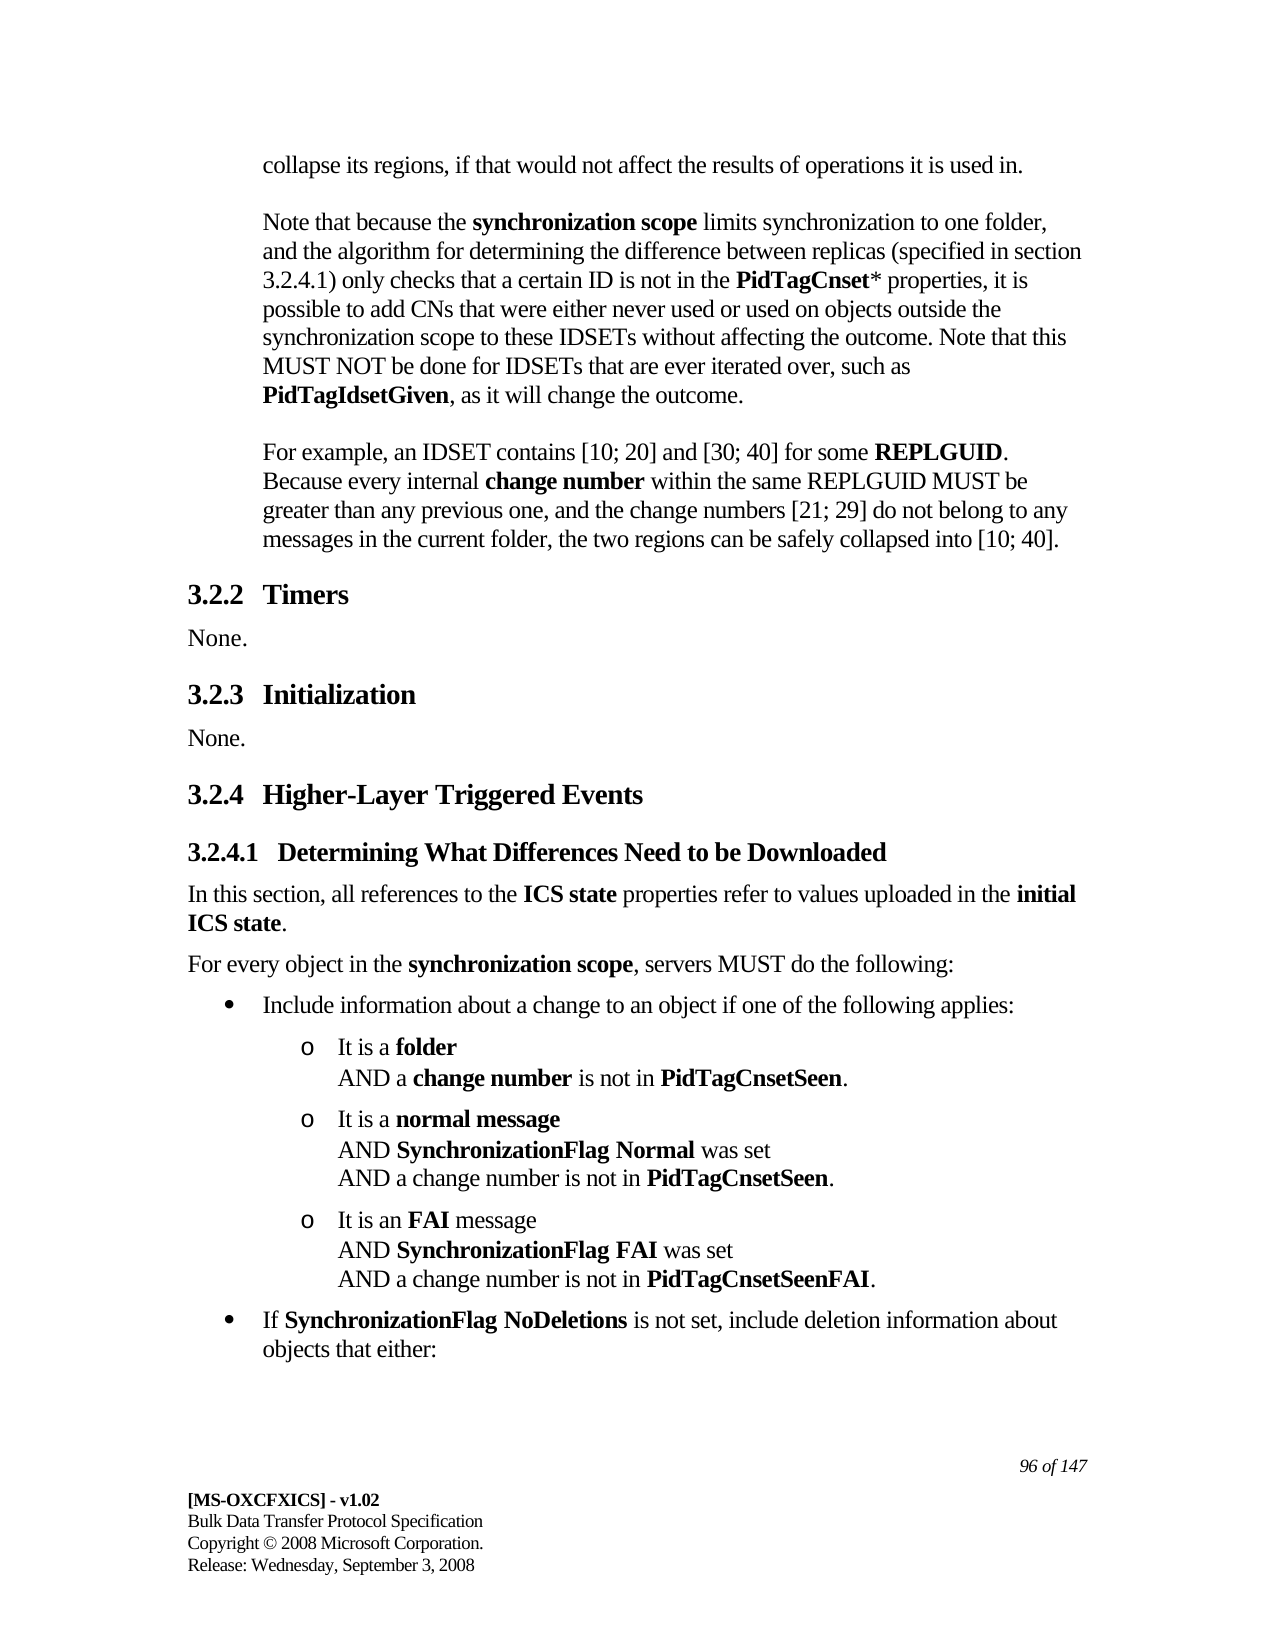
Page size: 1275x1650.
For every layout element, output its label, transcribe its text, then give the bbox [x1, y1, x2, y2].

text None. [187, 723, 1087, 752]
subtitle Initialization [187, 677, 1087, 711]
list It is a folder AND a change number is not in PidTagCnsetSeen. [300, 1032, 1087, 1091]
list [225, 150, 1087, 552]
list It is an FAI message AND SynchronizationFlag FAI was set AND a change number is not in PidTagCnsetSeenFAI. [300, 1205, 1087, 1293]
text None. [187, 623, 1087, 652]
list Include information about a change to an object if one of the following applies: [225, 991, 1087, 1019]
subtitle Timers [187, 577, 1087, 611]
subtitle Higher-Layer Triggered Events [187, 777, 1087, 811]
list If SynchronizationFlag NoDeletions is not set, include deletion information about objects that either: [225, 1306, 1087, 1363]
subtitle Determining What Differences Need to be Downloaded [187, 836, 1087, 867]
text For every object in the synchronization scope, servers MUST do the following: [187, 949, 1087, 978]
list It is a normal message AND SynchronizationFlag Normal was set AND a change number is not in PidTagCnsetSeen. [300, 1104, 1087, 1192]
text In this section, all references to the ICS state properties refer to values uploaded in the initial ICS state. [187, 879, 1087, 937]
